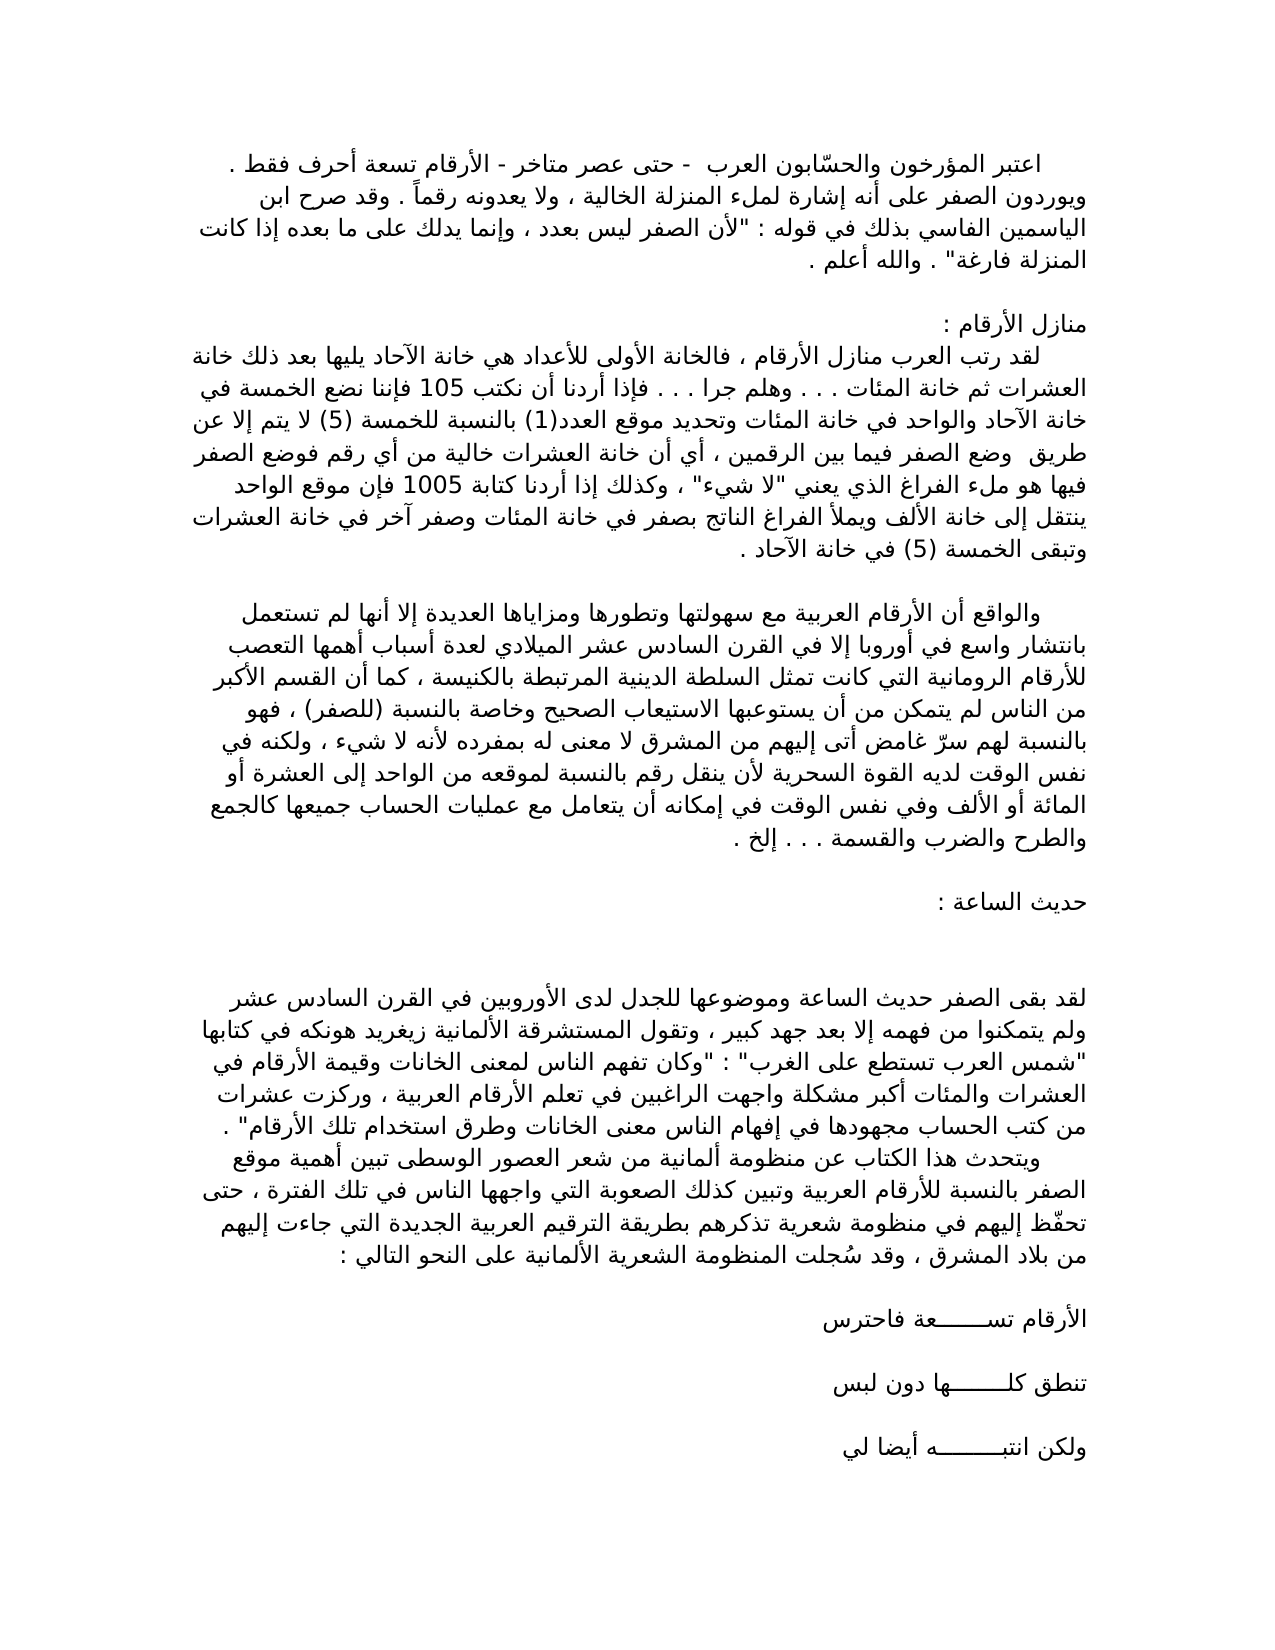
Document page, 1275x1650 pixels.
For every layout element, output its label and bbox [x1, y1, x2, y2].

text [187, 150, 1087, 1493]
